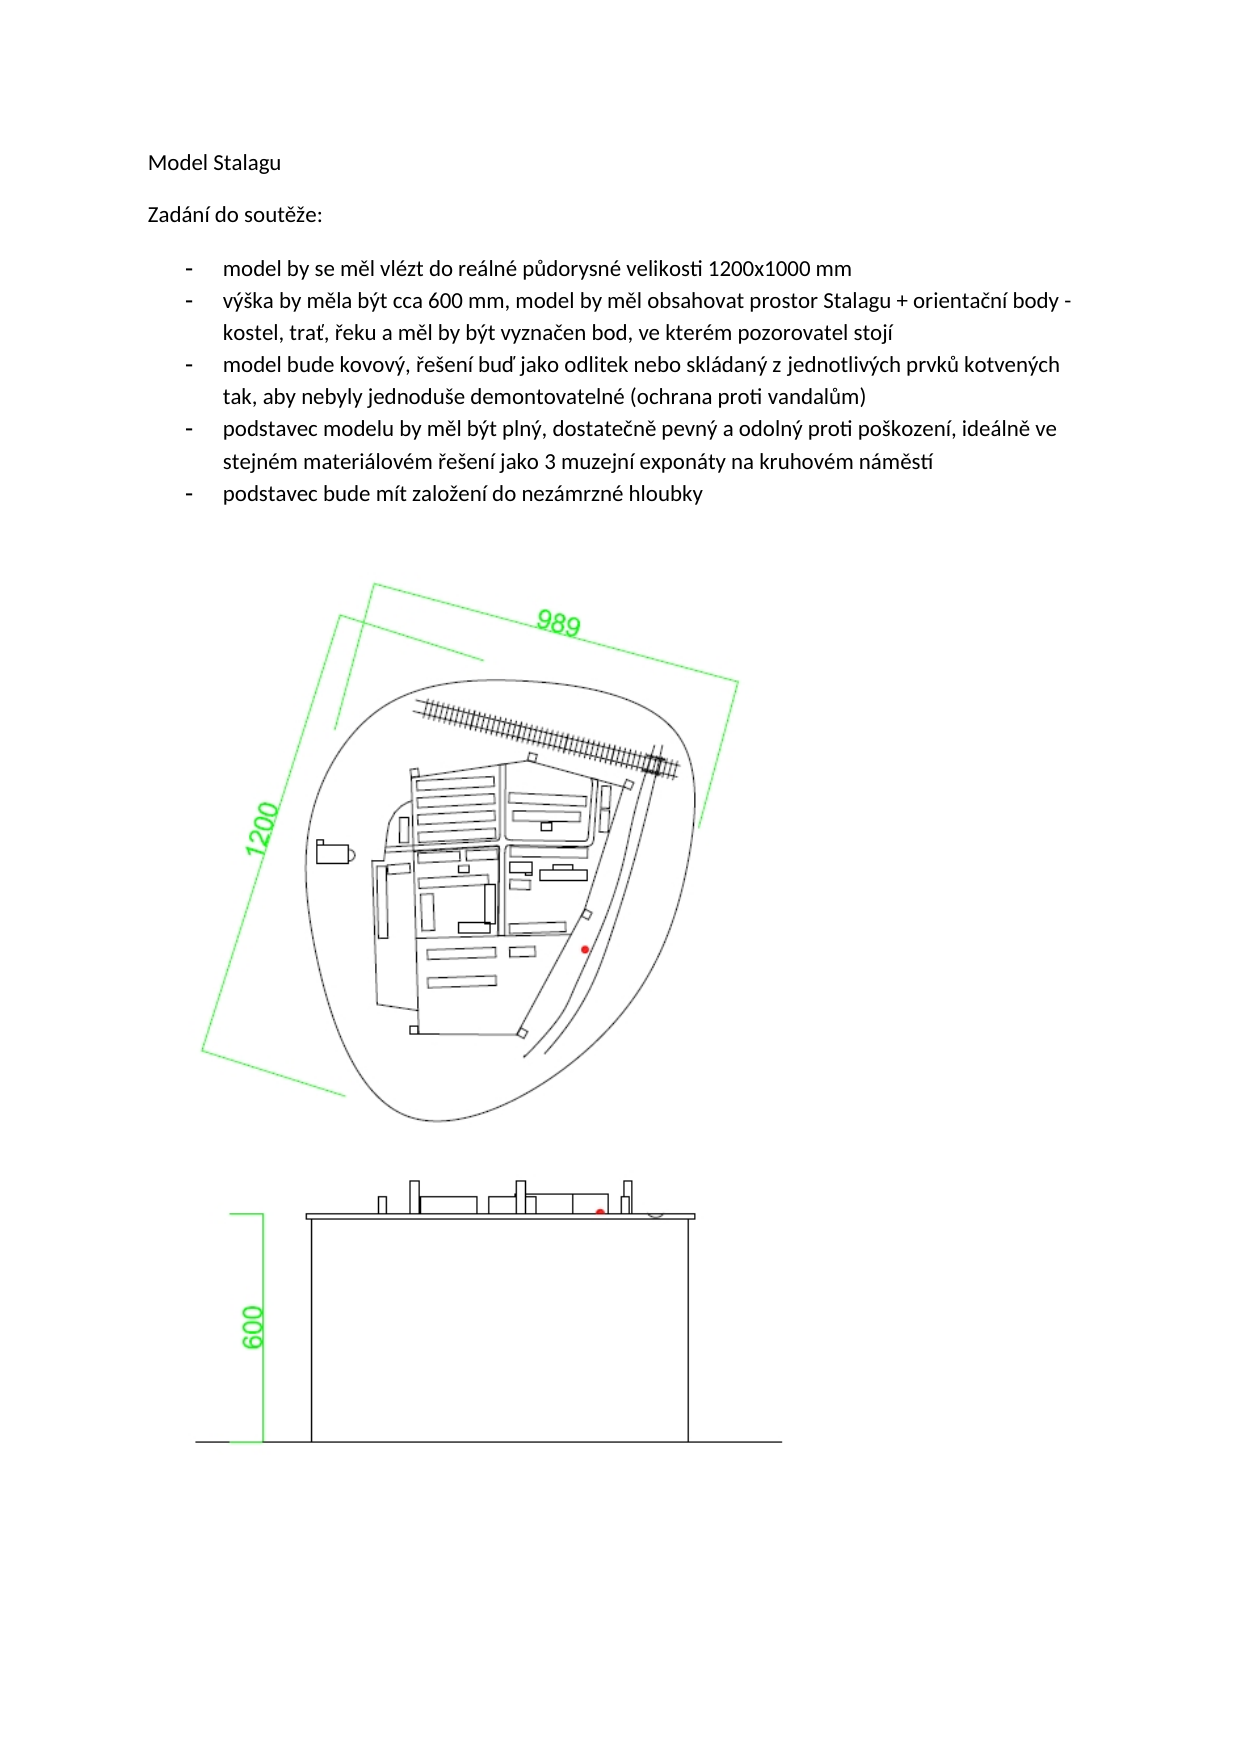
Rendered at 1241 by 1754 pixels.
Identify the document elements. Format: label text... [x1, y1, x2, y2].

list model bude kovový, řešení buď jako odlitek nebo skládaný z jednotlivých prvků kotvených tak, aby nebyly jednoduše demontovatelné (ochrana proti vandalům) [185, 350, 1093, 410]
list podstavec bude mít založení do nezámrzné hloubky [185, 479, 1093, 507]
text Zadání do soutěže: [148, 201, 1093, 229]
picture [147, 532, 819, 1498]
list výška by měla být cca 600 mm, model by měl obsahovat prostor Stalagu + orientační body - kostel, trať, řeku a měl by být vyznačen bod, ve kterém pozorovatel stojí [185, 286, 1093, 346]
list podstavec modelu by měl být plný, dostatečně pevný a odolný proti poškození, ideálně ve stejném materiálovém řešení jako 3 muzejní exponáty na kruhovém náměstí [185, 414, 1093, 475]
list model by se měl vlézt do reálné půdorysné velikosti 1200x1000 mm [185, 254, 1093, 282]
text Model Stalagu [148, 148, 1093, 176]
